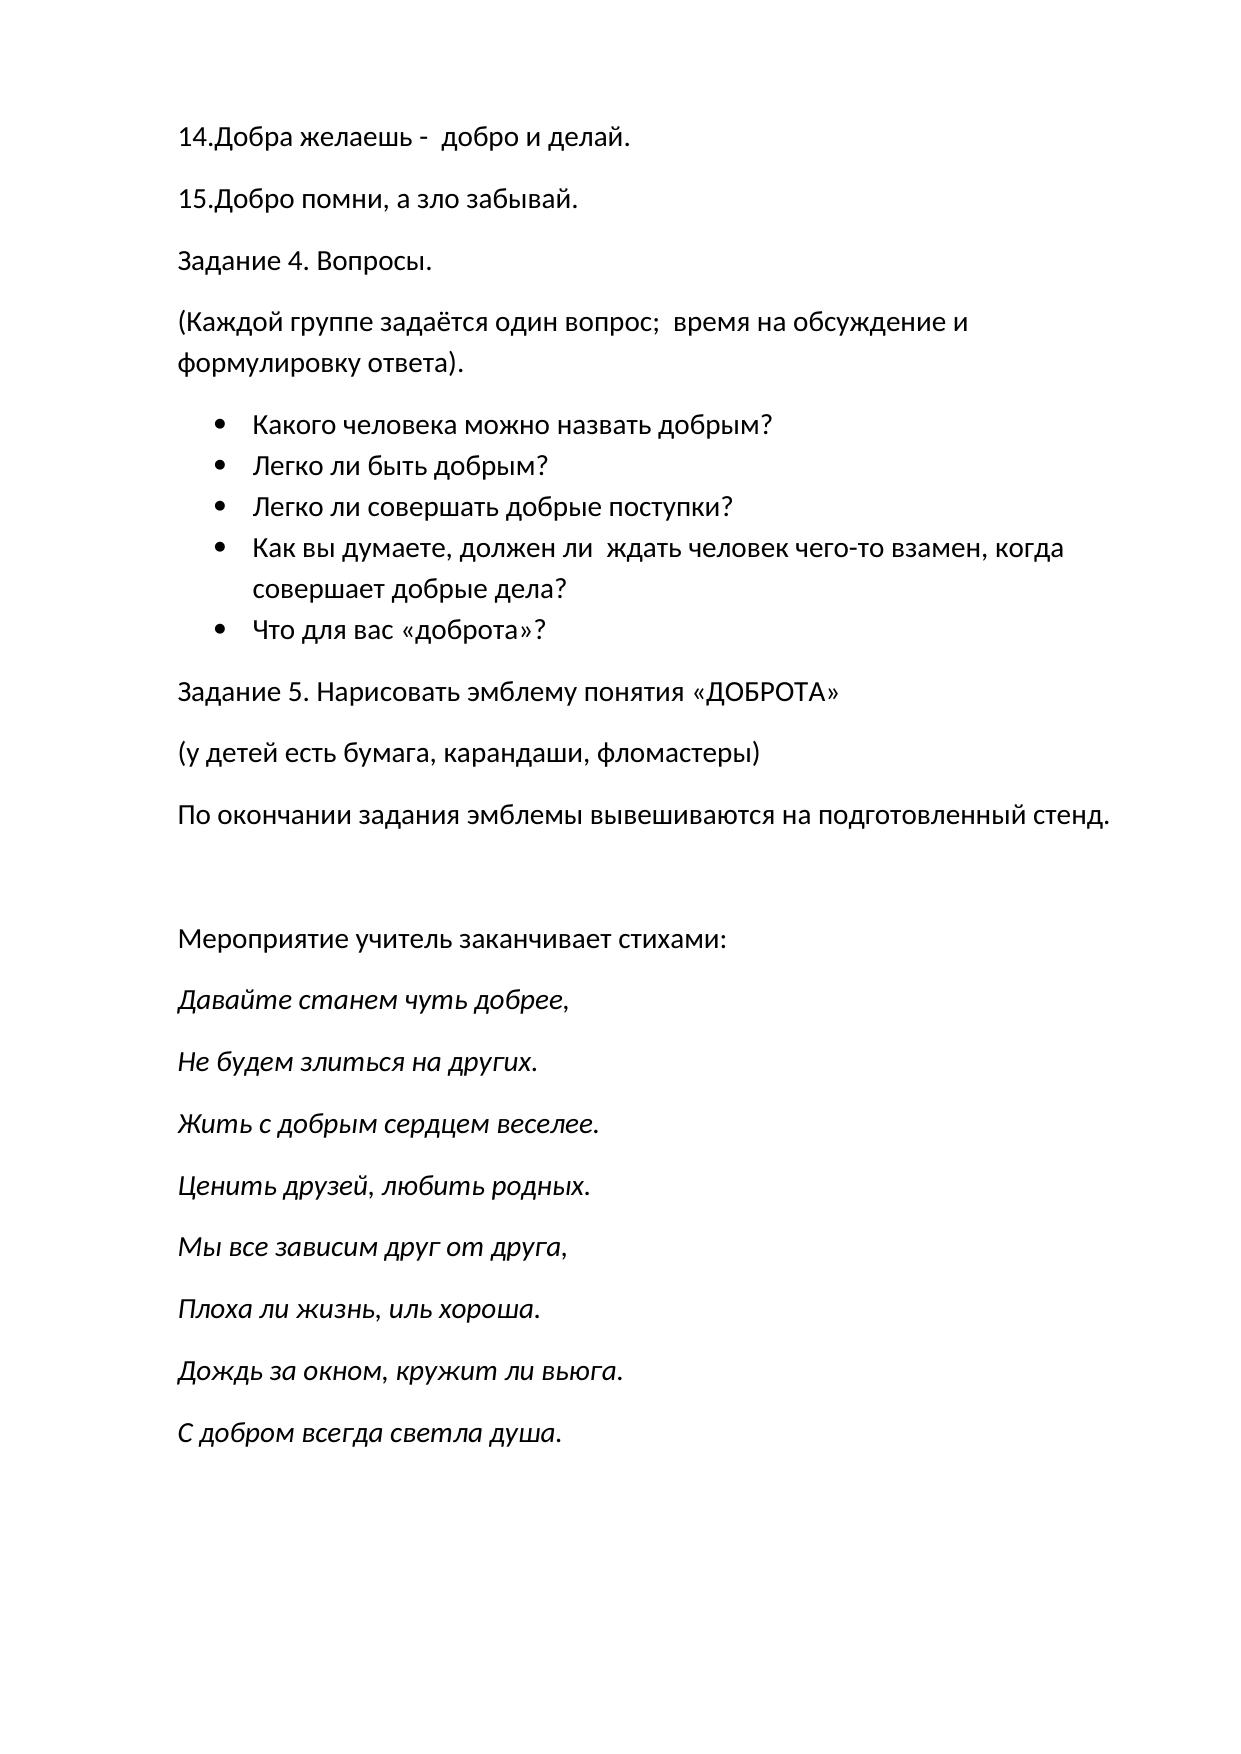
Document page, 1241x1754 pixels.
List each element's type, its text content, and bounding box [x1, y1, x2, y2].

text Задание 5. Нарисовать эмблему понятия «ДОБРОТА» [177, 673, 1152, 708]
text 15.Добро помни, а зло забывай. [177, 180, 1152, 216]
text 14.Добра желаешь - добро и делай. [177, 118, 1152, 154]
text Задание 4. Вопросы. [177, 242, 1152, 277]
list Как вы думаете, должен ли ждать человек чего-то взамен, когда совершает добрые дела? [215, 529, 1152, 606]
list Легко ли совершать добрые поступки? [215, 488, 1152, 524]
list Легко ли быть добрым? [215, 447, 1152, 483]
text (у детей есть бумага, карандаши, фломастеры) [177, 734, 1152, 770]
text Ценить друзей, любить родных. [177, 1167, 1152, 1202]
text Дождь за окном, кружит ли вьюга. [177, 1352, 1152, 1388]
text Мы все зависим друг от друга, [177, 1228, 1152, 1264]
text Давайте станем чуть добрее, [177, 981, 1152, 1017]
text По окончании задания эмблемы вывешиваются на подготовленный стенд. [177, 796, 1152, 832]
text Плоха ли жизнь, иль хороша. [177, 1290, 1152, 1326]
text (Каждой группе задаётся один вопрос; время на обсуждение и формулировку ответа). [177, 303, 1152, 380]
text Мероприятие учитель заканчивает стихами: [177, 920, 1152, 955]
list Какого человека можно назвать добрым? [215, 406, 1152, 442]
text Жить с добрым сердцем веселее. [177, 1105, 1152, 1141]
text С добром всегда светла душа. [177, 1414, 1152, 1449]
list Что для вас «доброта»? [215, 611, 1152, 646]
text Не будем злиться на других. [177, 1043, 1152, 1079]
